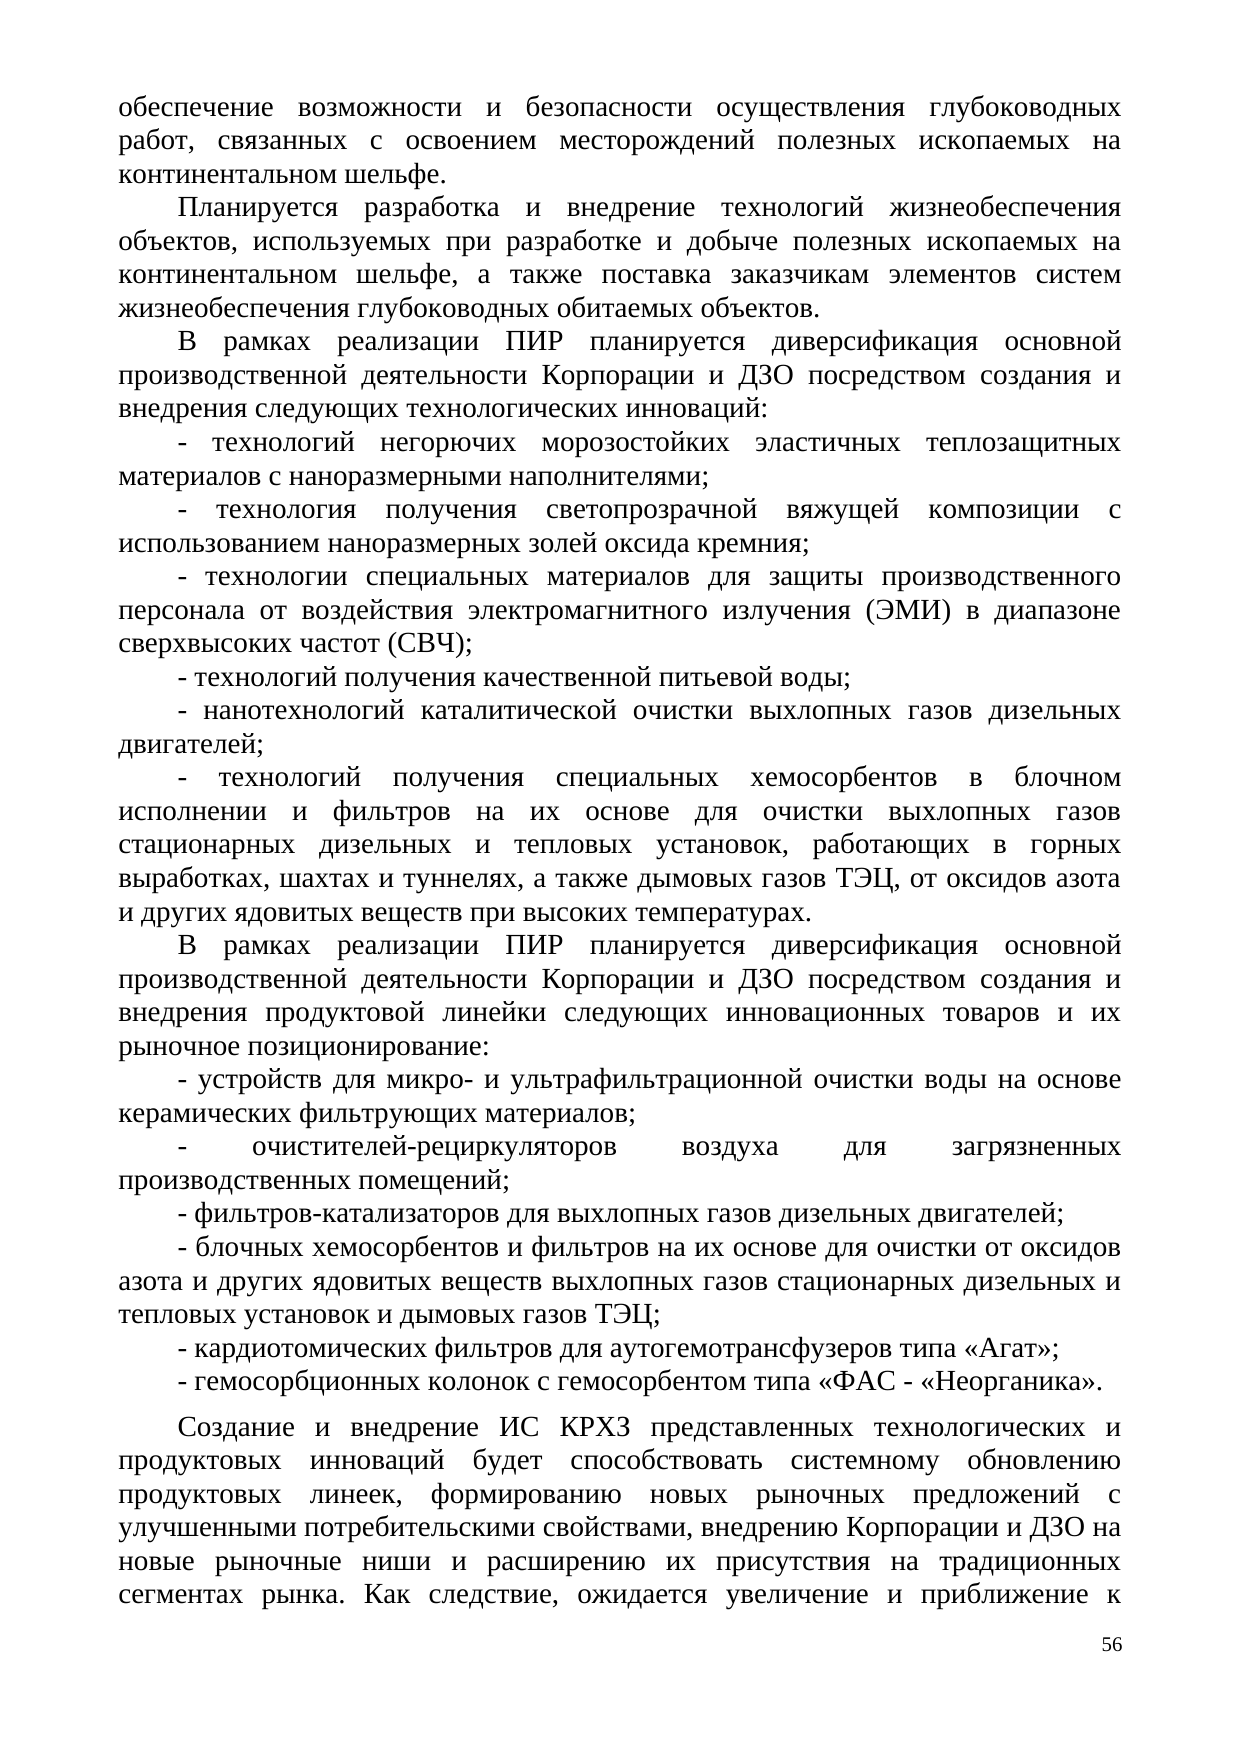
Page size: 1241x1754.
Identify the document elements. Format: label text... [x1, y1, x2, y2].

text - нанотехнологий каталитической очистки выхлопных газов дизельных двигателей; [118, 692, 1122, 759]
text - устройств для микро- и ультрафильтрационной очистки воды на основе керамических фильтрующих материалов; [118, 1061, 1122, 1128]
text В рамках реализации ПИР планируется диверсификация основной производственной деятельности Корпорации и ДЗО посредством создания и внедрения продуктовой линейки следующих инновационных товаров и их рыночное позиционирование: [118, 927, 1122, 1061]
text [118, 1409, 1122, 1610]
text - блочных хемосорбентов и фильтров на их основе для очистки от оксидов азота и других ядовитых веществ выхлопных газов стационарных дизельных и тепловых установок и дымовых газов ТЭЦ; [118, 1229, 1122, 1330]
text - технология получения светопрозрачной вяжущей композиции с использованием наноразмерных золей оксида кремния; [118, 491, 1122, 558]
text - технологий получения качественной питьевой воды; [118, 659, 1122, 692]
text В рамках реализации ПИР планируется диверсификация основной производственной деятельности Корпорации и ДЗО посредством создания и внедрения следующих технологических инноваций: [118, 323, 1122, 424]
text Планируется разработка и внедрение технологий жизнеобеспечения объектов, используемых при разработке и добыче полезных ископаемых на континентальном шельфе, а также поставка заказчикам элементов систем жизнеобеспечения глубоководных обитаемых объектов. [118, 189, 1122, 323]
text - очистителей-рециркуляторов воздуха для загрязненных производственных помещений; [118, 1128, 1122, 1196]
text - кардиотомических фильтров для аутогемотрансфузеров типа «Агат»; [118, 1330, 1122, 1363]
text - технологии специальных материалов для защиты производственного персонала от воздействия электромагнитного излучения (ЭМИ) в диапазоне сверхвысоких частот (СВЧ); [118, 558, 1122, 659]
text - гемосорбционных колонок с гемосорбентом типа «ФАС - «Неорганика». [118, 1363, 1122, 1397]
text - фильтров-катализаторов для выхлопных газов дизельных двигателей; [118, 1196, 1122, 1229]
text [118, 89, 1122, 189]
text - технологий негорючих морозостойких эластичных теплозащитных материалов с наноразмерными наполнителями; [118, 424, 1122, 491]
text - технологий получения специальных хемосорбентов в блочном исполнении и фильтров на их основе для очистки выхлопных газов стационарных дизельных и тепловых установок, работающих в горных выработках, шахтах и туннелях, а также дымовых газов ТЭЦ, от оксидов азота и других ядовитых веществ при высоких температурах. [118, 759, 1122, 927]
